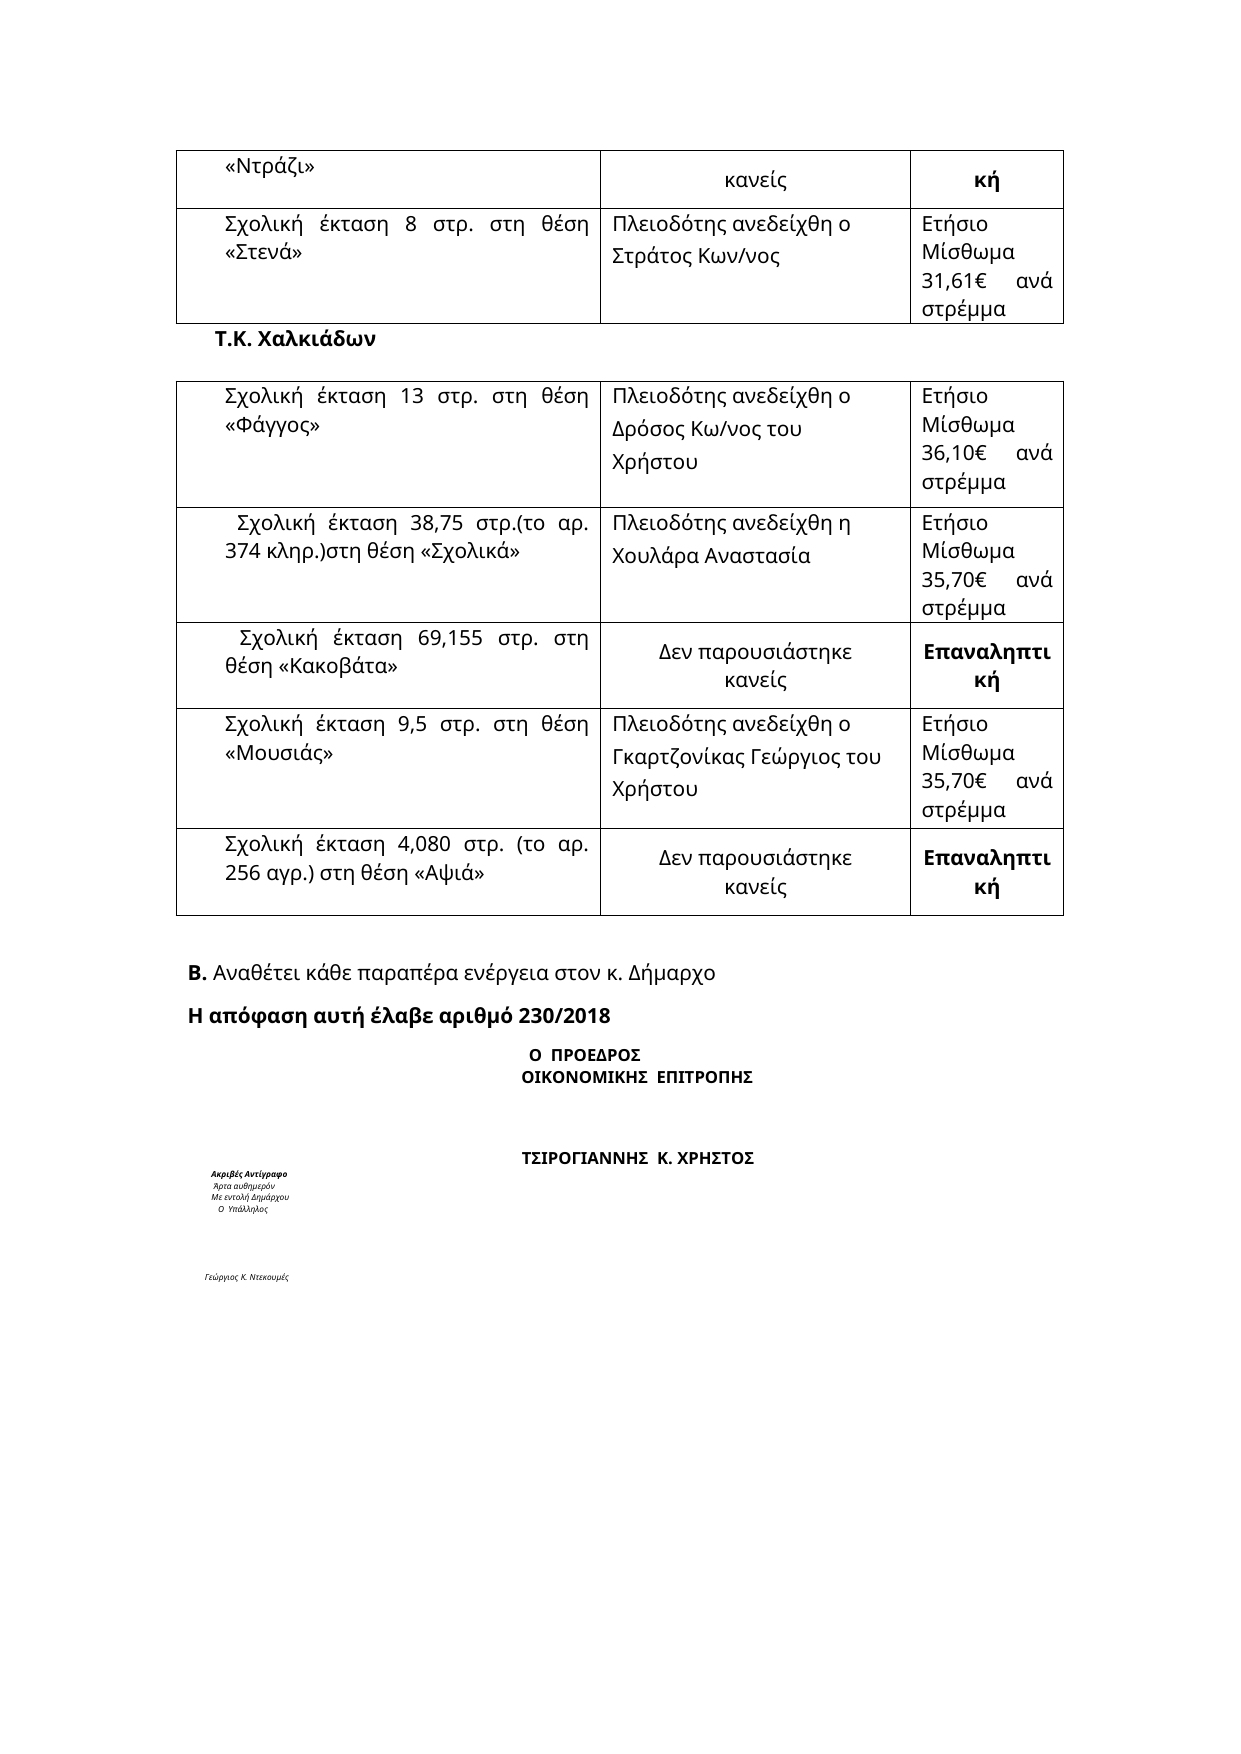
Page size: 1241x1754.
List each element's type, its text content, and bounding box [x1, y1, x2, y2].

table_cell Επαναληπτική [911, 623, 1063, 708]
table_header Επαναληπτική [911, 151, 1063, 208]
table_cell Σχολική έκταση 8 στρ. στη θέση «Στενά» [177, 209, 600, 323]
table_cell Σχολική έκταση 38,75 στρ.(το αρ. 374 κληρ.)στη θέση «Σχολικά» [177, 508, 600, 622]
table_cell Σχολική έκταση 4,080 στρ. (το αρ. 256 αγρ.) στη θέση «Αψιά» [177, 829, 600, 914]
table_cell Δεν παρουσιάστηκε κανείς [601, 829, 910, 914]
text Η απόφαση αυτή έλαβε αριθμό 230/2018 [187, 1001, 1053, 1029]
table_cell Ετήσιο Μίσθωμα 35,70€ ανά στρέμμα [911, 709, 1063, 828]
table_cell Πλειοδότης ανεδείχθη ο Στράτος Κων/νος [601, 209, 910, 323]
table_cell Δεν παρουσιάστηκε κανείς [601, 623, 910, 708]
table_cell Σχολική έκταση 69,155 στρ. στη θέση «Κακοβάτα» [177, 623, 600, 708]
text Ο ΠΡΟΕΔΡΟΣ [187, 1043, 1053, 1066]
table_cell Πλειοδότης ανεδείχθη ο Γκαρτζονίκας Γεώργιος του Χρήστου [601, 709, 910, 828]
table_header Πλειοδότης ανεδείχθη ο Δρόσος Κω/νος του Χρήστου [601, 382, 910, 507]
text Β. Αναθέτει κάθε παραπέρα ενέργεια στον κ. Δήμαρχο [187, 958, 1053, 987]
table_cell Σχολική έκταση 9,5 στρ. στη θέση «Μουσιάς» [177, 709, 600, 828]
text ΟΙΚΟΝΟΜΙΚΗΣ ΕΠΙΤΡΟΠΗΣ [187, 1066, 1053, 1089]
table_cell Πλειοδότης ανεδείχθη η Χουλάρα Αναστασία [601, 508, 910, 622]
table_cell Ετήσιο Μίσθωμα 31,61€ ανά στρέμμα [911, 209, 1063, 323]
table_header Ετήσιο Μίσθωμα 36,10€ ανά στρέμμα [911, 382, 1063, 507]
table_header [177, 151, 600, 208]
table_cell Ετήσιο Μίσθωμα 35,70€ ανά στρέμμα [911, 508, 1063, 622]
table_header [601, 151, 910, 208]
table_header Σχολική έκταση 13 στρ. στη θέση «Φάγγος» [177, 382, 600, 507]
text Τ.Κ. Χαλκιάδων [187, 324, 1053, 352]
text ΤΣΙΡΟΓΙΑΝΝΗΣ Κ. ΧΡΗΣΤΟΣ [187, 1146, 1053, 1169]
table_cell Επαναληπτική [911, 829, 1063, 914]
